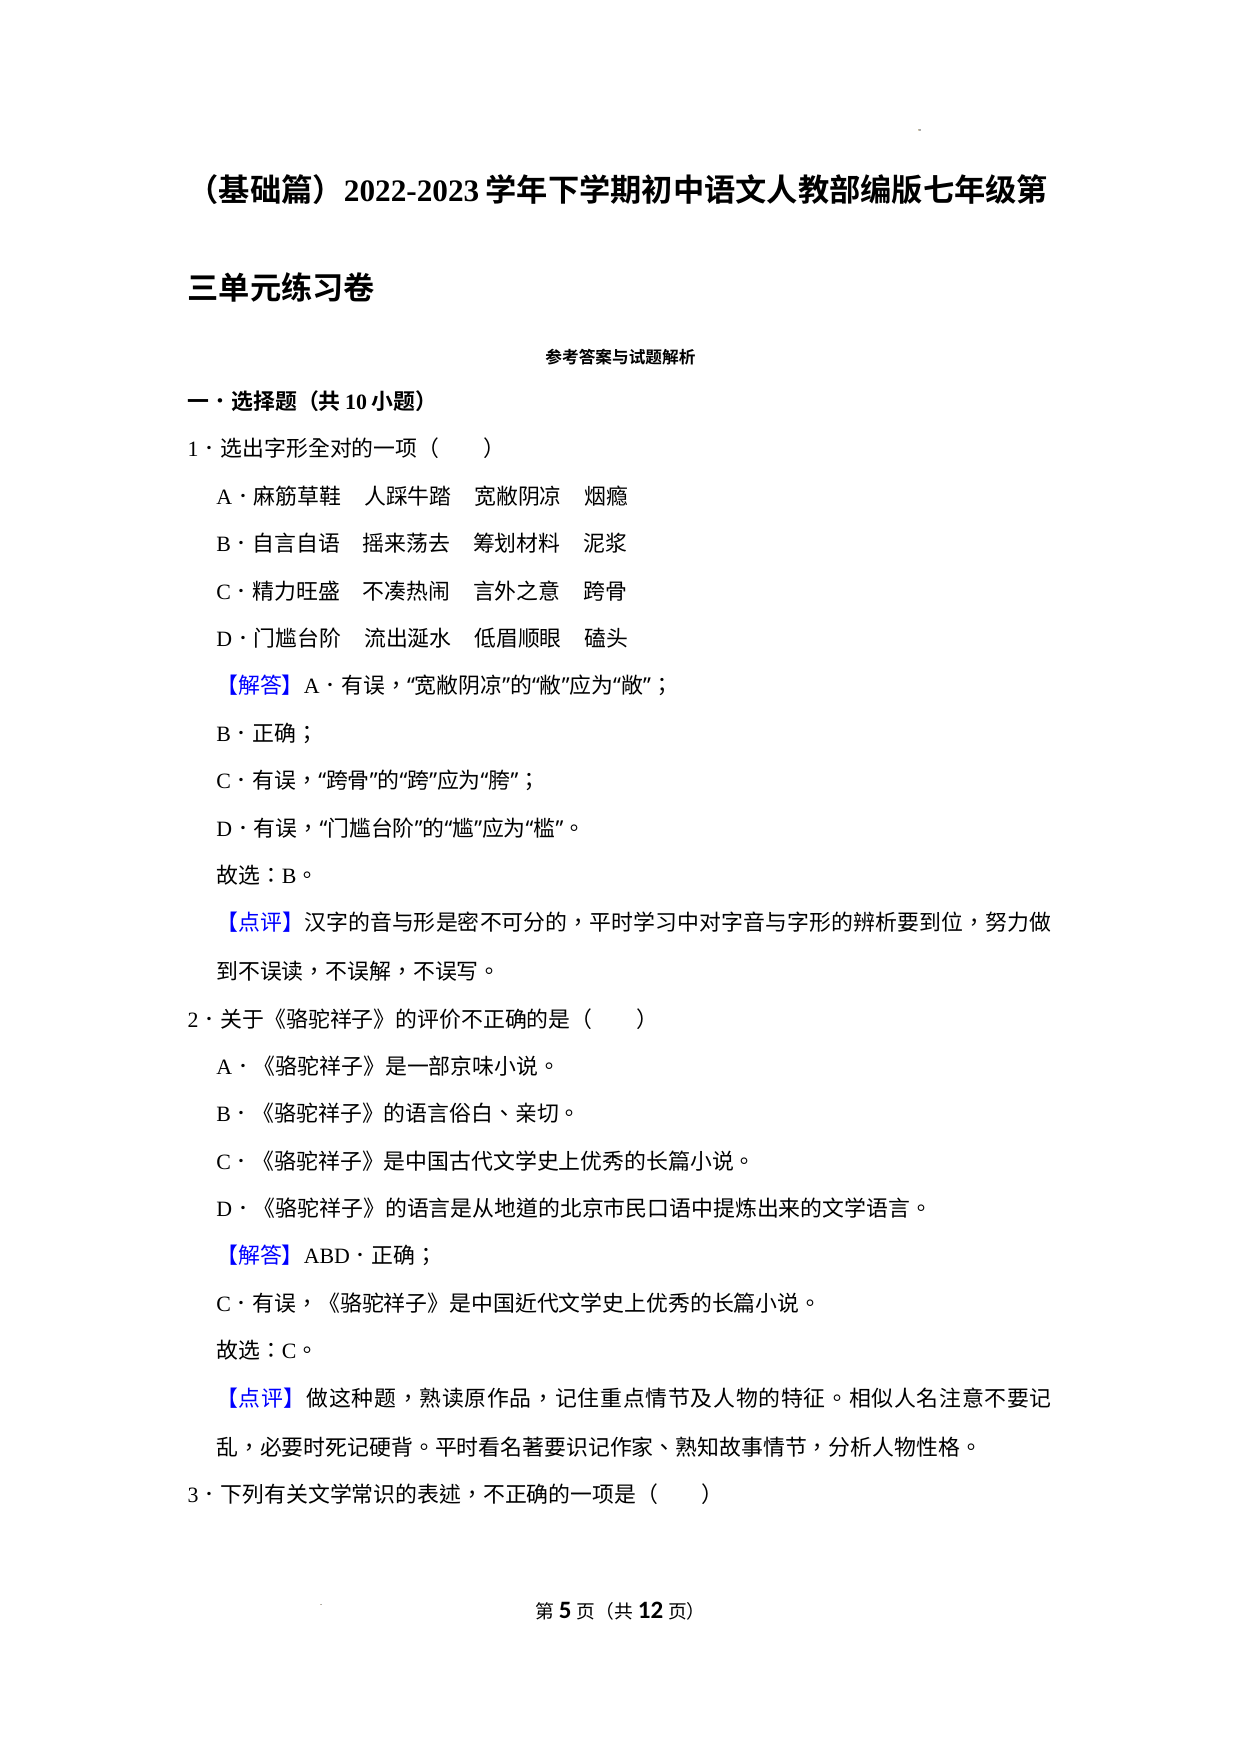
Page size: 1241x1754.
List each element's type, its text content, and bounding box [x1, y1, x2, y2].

text 【解答】A．有误，“宽敝阴凉”的“敝”应为“敞”； [216, 669, 1053, 702]
text 2．关于《骆驼祥子》的评价不正确的是（ ） [187, 1002, 1053, 1035]
text C．有误，“跨骨”的“跨”应为“胯”； [216, 764, 1053, 796]
text D．有误，“门尴台阶”的“尴”应为“槛”。 [216, 811, 1053, 844]
text D．《骆驼祥子》的语言是从地道的北京市民口语中提炼出来的文学语言。 [187, 1192, 1053, 1224]
text A．《骆驼祥子》是一部京味小说。 [187, 1049, 1053, 1082]
text D．门尴台阶 流出涎水 低眉顺眼 磕头 [187, 622, 1053, 654]
text C．有误，《骆驼祥子》是中国近代文学史上优秀的长篇小说。 [216, 1287, 1053, 1319]
text B．自言自语 摇来荡去 筹划材料 泥浆 [187, 527, 1053, 559]
text B．正确； [216, 716, 1053, 749]
text A．麻筋草鞋 人踩牛踏 宽敝阴凉 烟瘾 [187, 479, 1053, 512]
text 【点评】汉字的音与形是密不可分的，平时学习中对字音与字形的辨析要到位，努力做到不误读，不误解，不误写。 [216, 906, 1053, 987]
text （基础篇）2022-2023学年下学期初中语文人教部编版七年级第三单元练习卷 [187, 157, 1053, 319]
text 【点评】做这种题，熟读原作品，记住重点情节及人物的特征。相似人名注意不要记乱，必要时死记硬背。平时看名著要识记作家、熟知故事情节，分析人物性格。 [216, 1381, 1053, 1463]
text 一．选择题（共10小题） [187, 385, 1053, 417]
text 参考答案与试题解析 [187, 341, 1053, 373]
text C．精力旺盛 不凑热闹 言外之意 跨骨 [187, 574, 1053, 607]
text 1．选出字形全对的一项（ ） [187, 432, 1053, 464]
text 故选：B。 [216, 859, 1053, 891]
text B．《骆驼祥子》的语言俗白、亲切。 [187, 1097, 1053, 1129]
text C．《骆驼祥子》是中国古代文学史上优秀的长篇小说。 [187, 1144, 1053, 1177]
text 故选：C。 [216, 1334, 1053, 1366]
text 3．下列有关文学常识的表述，不正确的一项是（ ） [187, 1477, 1053, 1510]
text 【解答】ABD．正确； [216, 1239, 1053, 1272]
